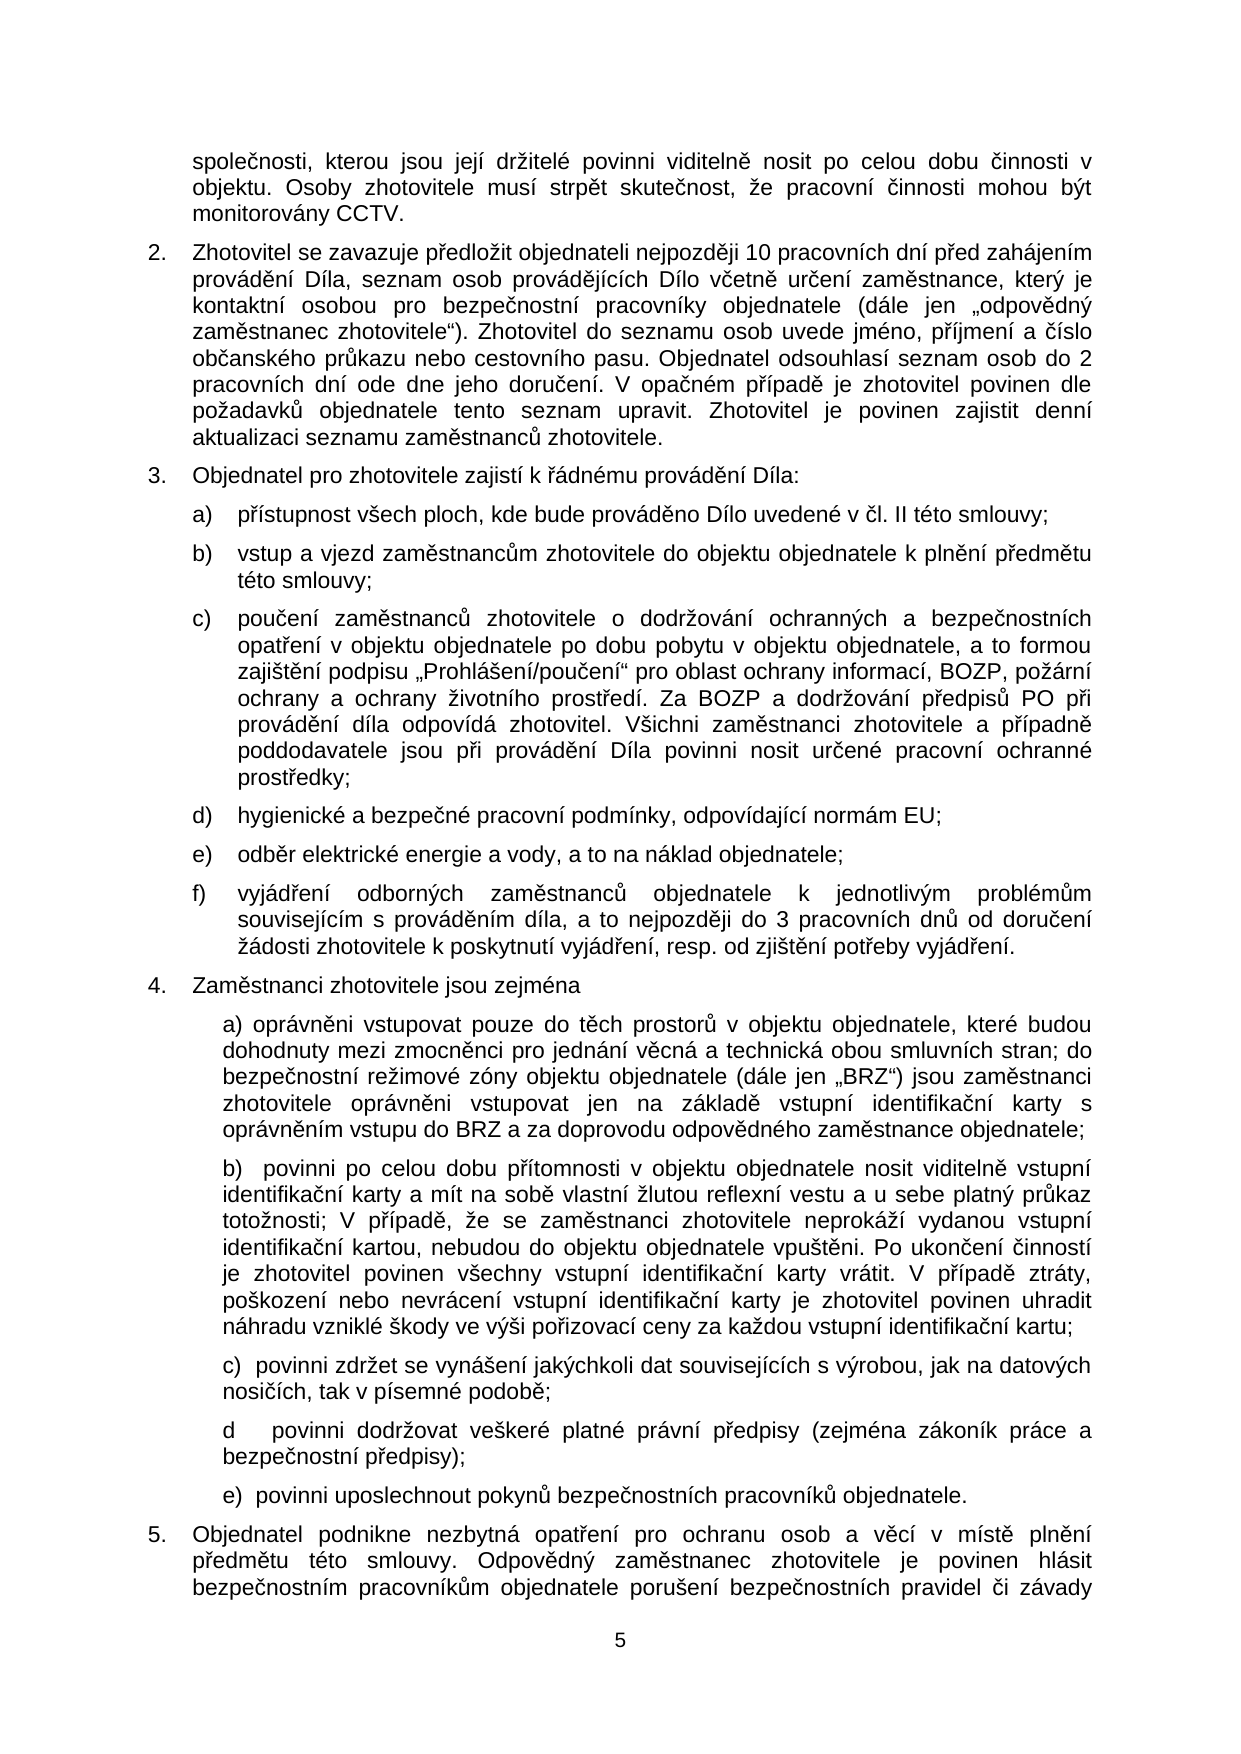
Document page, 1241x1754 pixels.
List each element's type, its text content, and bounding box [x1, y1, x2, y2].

list Zaměstnanci zhotovitele jsou zejména [148, 972, 1093, 998]
list vyjádření odborných zaměstnanců objednatele k jednotlivým problémům souvisejícím s prováděním díla, a to nejpozději do 3 pracovních dnů od doručení žádosti zhotovitele k poskytnutí vyjádření, resp. od zjištění potřeby vyjádření. [192, 880, 1093, 959]
text e) povinni uposlechnout pokynů bezpečnostních pracovníků objednatele. [222, 1482, 1093, 1508]
list hygienické a bezpečné pracovní podmínky, odpovídající normám EU; [192, 802, 1093, 829]
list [148, 1521, 1093, 1600]
list přístupnost všech ploch, kde bude prováděno Dílo uvedené v čl. II této smlouvy; [192, 501, 1093, 528]
text c) povinni zdržet se vynášení jakýchkoli dat souvisejících s výrobou, jak na datových nosičích, tak v písemné podobě; [222, 1352, 1093, 1404]
text d povinni dodržovat veškeré platné právní předpisy (zejména zákoník práce a bezpečnostní předpisy); [222, 1417, 1093, 1470]
list Zhotovitel se zavazuje předložit objednateli nejpozději 10 pracovních dní před zahájením provádění Díla, seznam osob provádějících Dílo včetně určení zaměstnance, který je kontaktní osobou pro bezpečnostní pracovníky objednatele (dále jen „odpovědný zaměstnanec zhotovitele“). Zhotovitel do seznamu osob uvede jméno, příjmení a číslo občanského průkazu nebo cestovního pasu. Objednatel odsouhlasí seznam osob do 2 pracovních dní ode dne jeho doručení. V opačném případě je zhotovitel povinen dle požadavků objednatele tento seznam upravit. Zhotovitel je povinen zajistit denní aktualizaci seznamu zaměstnanců zhotovitele. [148, 239, 1093, 450]
text b) povinni po celou dobu přítomnosti v objektu objednatele nosit viditelně vstupní identifikační karty a mít na sobě vlastní žlutou reflexní vestu a u sebe platný průkaz totožnosti; V případě, že se zaměstnanci zhotovitele neprokáží vydanou vstupní identifikační kartou, nebudou do objektu objednatele vpuštěni. Po ukončení činností je zhotovitel povinen všechny vstupní identifikační karty vrátit. V případě ztráty, poškození nebo nevrácení vstupní identifikační karty je zhotovitel povinen uhradit náhradu vzniklé škody ve výši pořizovací ceny za každou vstupní identifikační kartu; [222, 1155, 1093, 1339]
text a) oprávněni vstupovat pouze do těch prostorů v objektu objednatele, které budou dohodnuty mezi zmocněnci pro jednání věcná a technická obou smluvních stran; do bezpečnostní režimové zóny objektu objednatele (dále jen „BRZ“) jsou zaměstnanci zhotovitele oprávněni vstupovat jen na základě vstupní identifikační karty s oprávněním vstupu do BRZ a za doprovodu odpovědného zaměstnance objednatele; [222, 1011, 1093, 1142]
list Objednatel pro zhotovitele zajistí k řádnému provádění Díla: [148, 462, 1093, 489]
list odběr elektrické energie a vody, a to na náklad objednatele; [192, 841, 1093, 868]
list poučení zaměstnanců zhotovitele o dodržování ochranných a bezpečnostních opatření v objektu objednatele po dobu pobytu v objektu objednatele, a to formou zajištění podpisu „Prohlášení/poučení“ pro oblast ochrany informací, BOZP, požární ochrany a ochrany životního prostředí. Za BOZP a dodržování předpisů PO při provádění díla odpovídá zhotovitel. Všichni zaměstnanci zhotovitele a případně poddodavatele jsou při provádění Díla povinni nosit určené pracovní ochranné prostředky; [192, 605, 1093, 790]
list vstup a vjezd zaměstnancům zhotovitele do objektu objednatele k plnění předmětu této smlouvy; [192, 540, 1093, 593]
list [148, 148, 1093, 227]
